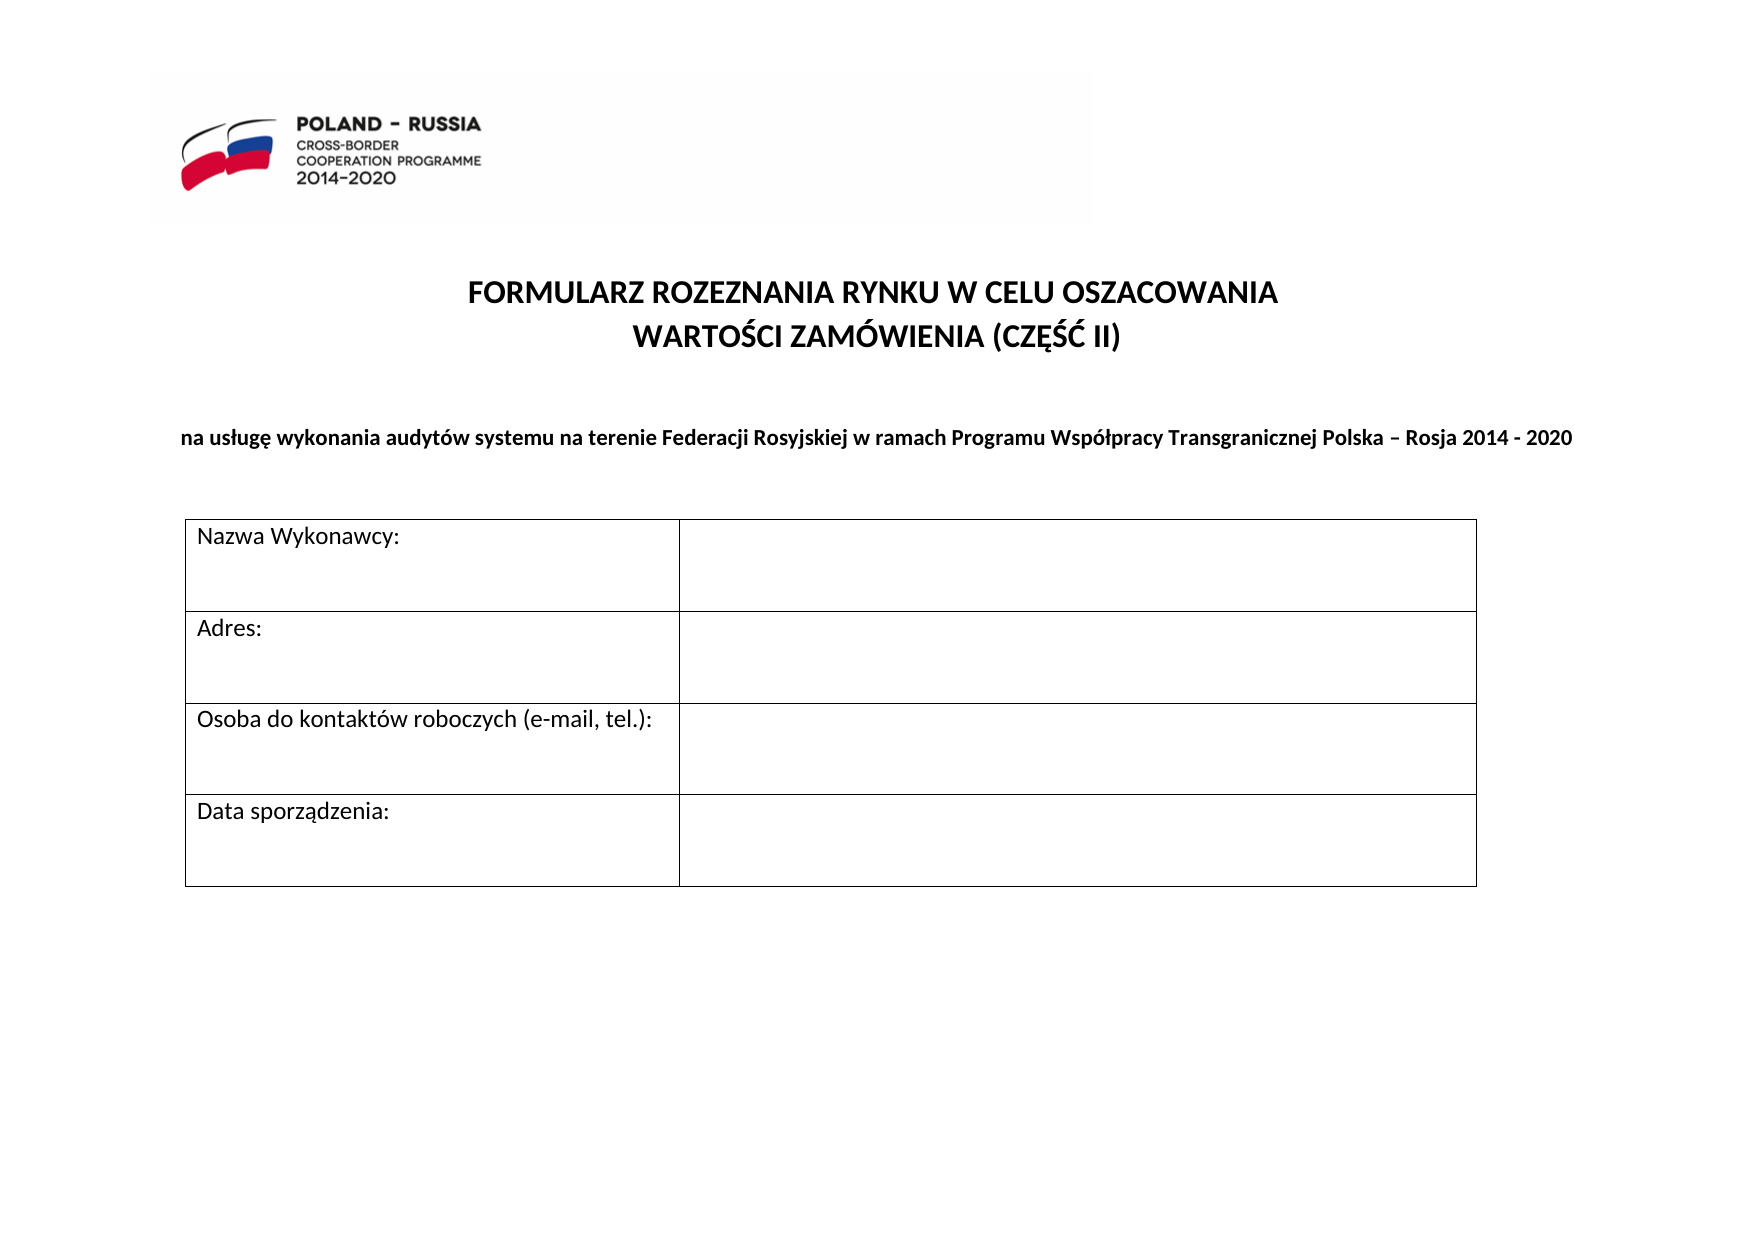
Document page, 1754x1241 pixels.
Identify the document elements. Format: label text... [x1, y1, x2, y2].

text FORMULARZ ROZEZNANIA RYNKU W CELU OSZACOWANIA WARTOŚCI ZAMÓWIENIA (CZĘŚĆ II) [148, 271, 1606, 356]
table_header Nazwa Wykonawcy: [186, 520, 679, 611]
table_cell Osoba do kontaktów roboczych (e-mail, tel.): [186, 704, 679, 794]
table_cell Adres: [186, 612, 679, 702]
picture [147, 73, 1093, 224]
table_header [680, 520, 1476, 611]
table_cell [680, 795, 1476, 886]
text na usługę wykonania audytów systemu na terenie Federacji Rosyjskiej w ramach Programu Współpracy Transgranicznej Polska – Rosja 2014 - 2020 [148, 423, 1606, 451]
table_cell Data sporządzenia: [186, 795, 679, 886]
table_cell [680, 612, 1476, 702]
table_cell [680, 704, 1476, 794]
